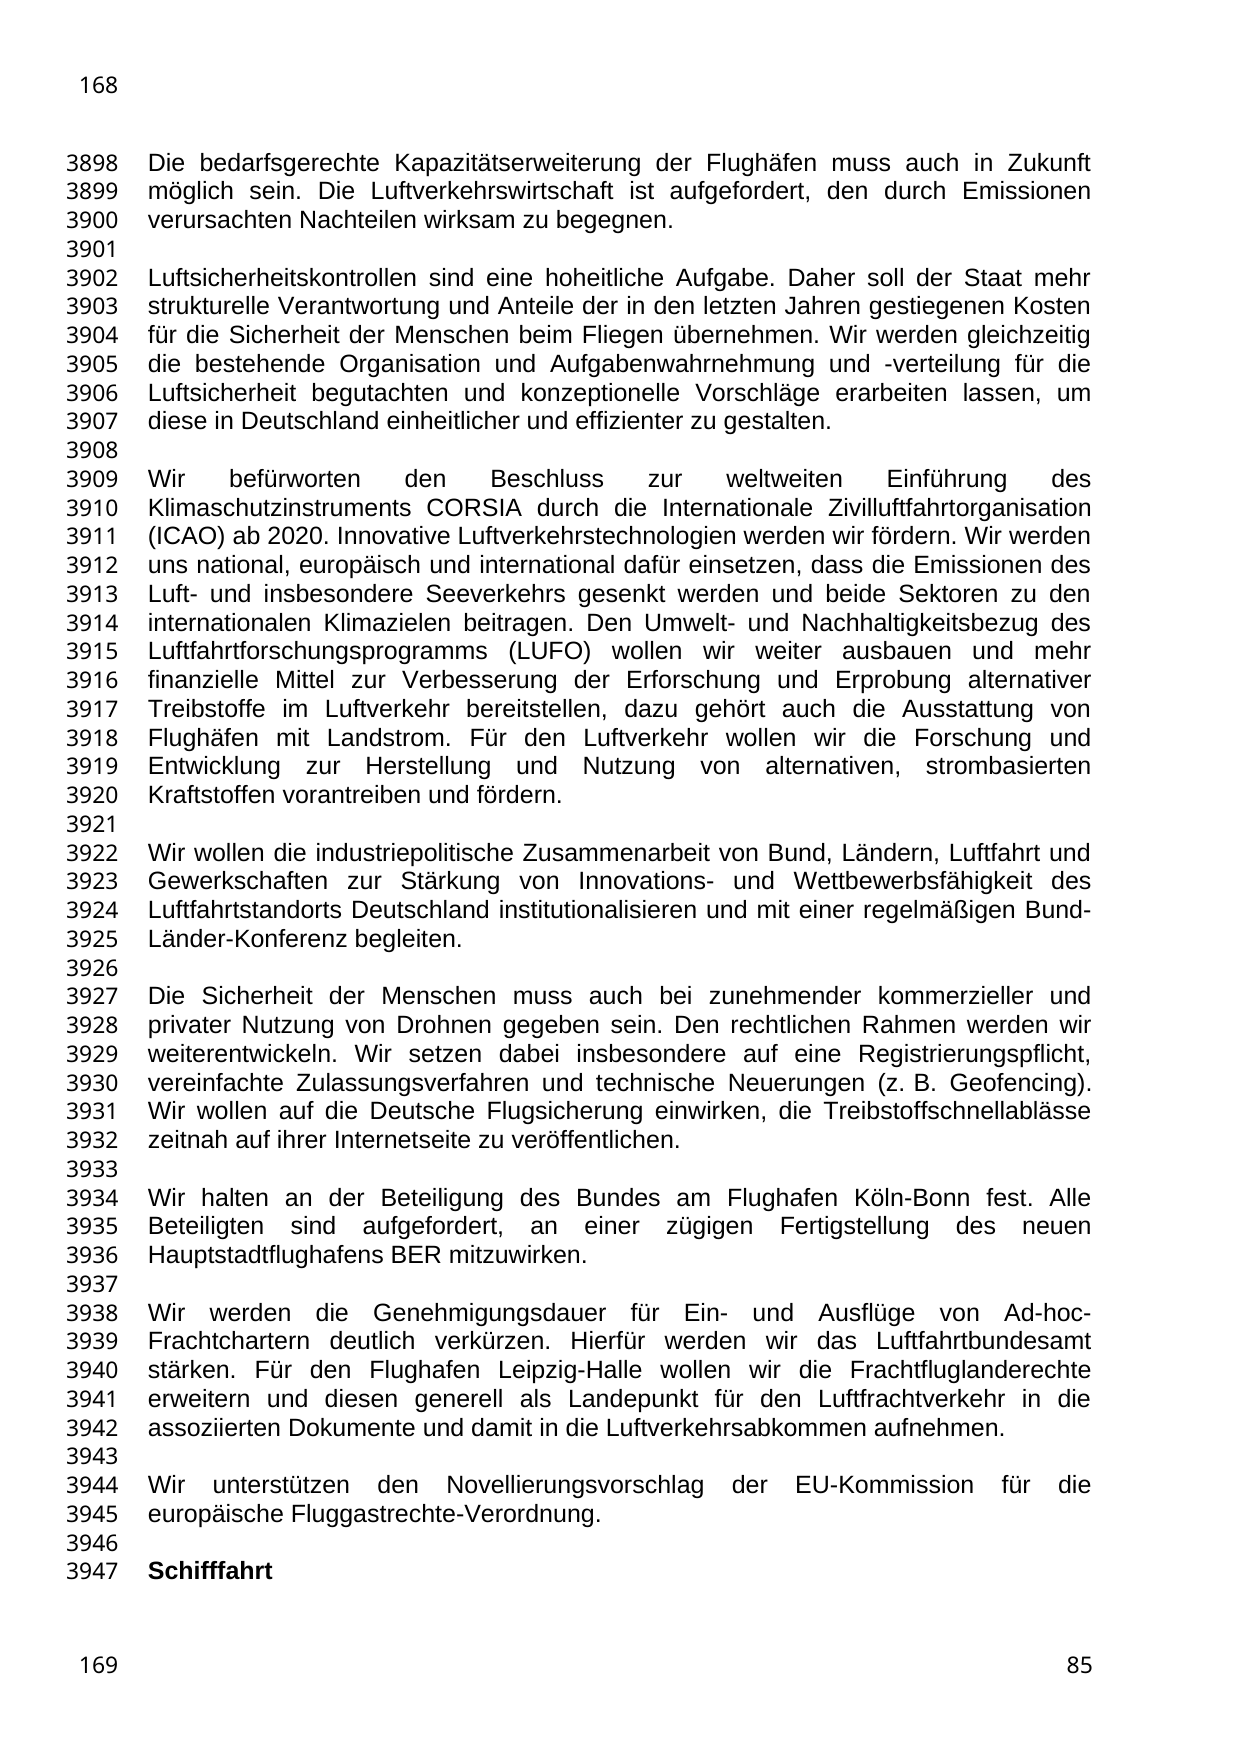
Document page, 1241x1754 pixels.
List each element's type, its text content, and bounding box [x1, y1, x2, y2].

subtitle Schifffahrt [148, 1556, 1093, 1585]
text Wir unterstützen den Novellierungsvorschlag der EU-Kommission für die europäische Fluggastrechte-Verordnung. [148, 1470, 1093, 1528]
text Wir werden die Genehmigungsdauer für Ein- und Ausflüge von Ad-hoc-Frachtchartern deutlich verkürzen. Hierfür werden wir das Luftfahrtbundesamt stärken. Für den Flughafen Leipzig-Halle wollen wir die Frachtfluglanderechte erweitern und diesen generell als Landepunkt für den Luftfrachtverkehr in die assoziierten Dokumente und damit in die Luftverkehrsabkommen aufnehmen. [148, 1298, 1093, 1441]
text Die bedarfsgerechte Kapazitätserweiterung der Flughäfen muss auch in Zukunft möglich sein. Die Luftverkehrswirtschaft ist aufgefordert, den durch Emissionen verursachten Nachteilen wirksam zu begegnen. [148, 148, 1093, 234]
text Wir wollen die industriepolitische Zusammenarbeit von Bund, Ländern, Luftfahrt und Gewerkschaften zur Stärkung von Innovations- und Wettbewerbsfähigkeit des Luftfahrtstandorts Deutschland institutionalisieren und mit einer regelmäßigen Bund-Länder-Konferenz begleiten. [148, 838, 1093, 953]
text Luftsicherheitskontrollen sind eine hoheitliche Aufgabe. Daher soll der Staat mehr strukturelle Verantwortung und Anteile der in den letzten Jahren gestiegenen Kosten für die Sicherheit der Menschen beim Fliegen übernehmen. Wir werden gleichzeitig die bestehende Organisation und Aufgabenwahrnehmung und -verteilung für die Luftsicherheit begutachten und konzeptionelle Vorschläge erarbeiten lassen, um diese in Deutschland einheitlicher und effizienter zu gestalten. [148, 263, 1093, 435]
text Wir befürworten den Beschluss zur weltweiten Einführung des Klimaschutzinstruments CORSIA durch die Internationale Zivilluftfahrtorganisation (ICAO) ab 2020. Innovative Luftverkehrstechnologien werden wir fördern. Wir werden uns national, europäisch und international dafür einsetzen, dass die Emissionen des Luft- und insbesondere Seeverkehrs gesenkt werden und beide Sektoren zu den internationalen Klimazielen beitragen. Den Umwelt- und Nachhaltigkeitsbezug des Luftfahrtforschungsprogramms (LUFO) wollen wir weiter ausbauen und mehr finanzielle Mittel zur Verbesserung der Erforschung und Erprobung alternativer Treibstoffe im Luftverkehr bereitstellen, dazu gehört auch die Ausstattung von Flughäfen mit Landstrom. Für den Luftverkehr wollen wir die Forschung und Entwicklung zur Herstellung und Nutzung von alternativen, strombasierten Kraftstoffen vorantreiben und fördern. [148, 464, 1093, 809]
text Die Sicherheit der Menschen muss auch bei zunehmender kommerzieller und privater Nutzung von Drohnen gegeben sein. Den rechtlichen Rahmen werden wir weiterentwickeln. Wir setzen dabei insbesondere auf eine Registrierungspflicht, vereinfachte Zulassungsverfahren und technische Neuerungen (z. B. Geofencing). Wir wollen auf die Deutsche Flugsicherung einwirken, die Treibstoffschnellablässe zeitnah auf ihrer Internetseite zu veröffentlichen. [148, 981, 1093, 1154]
text Wir halten an der Beteiligung des Bundes am Flughafen Köln-Bonn fest. Alle Beteiligten sind aufgefordert, an einer zügigen Fertigstellung des neuen Hauptstadtflughafens BER mitzuwirken. [148, 1183, 1093, 1269]
